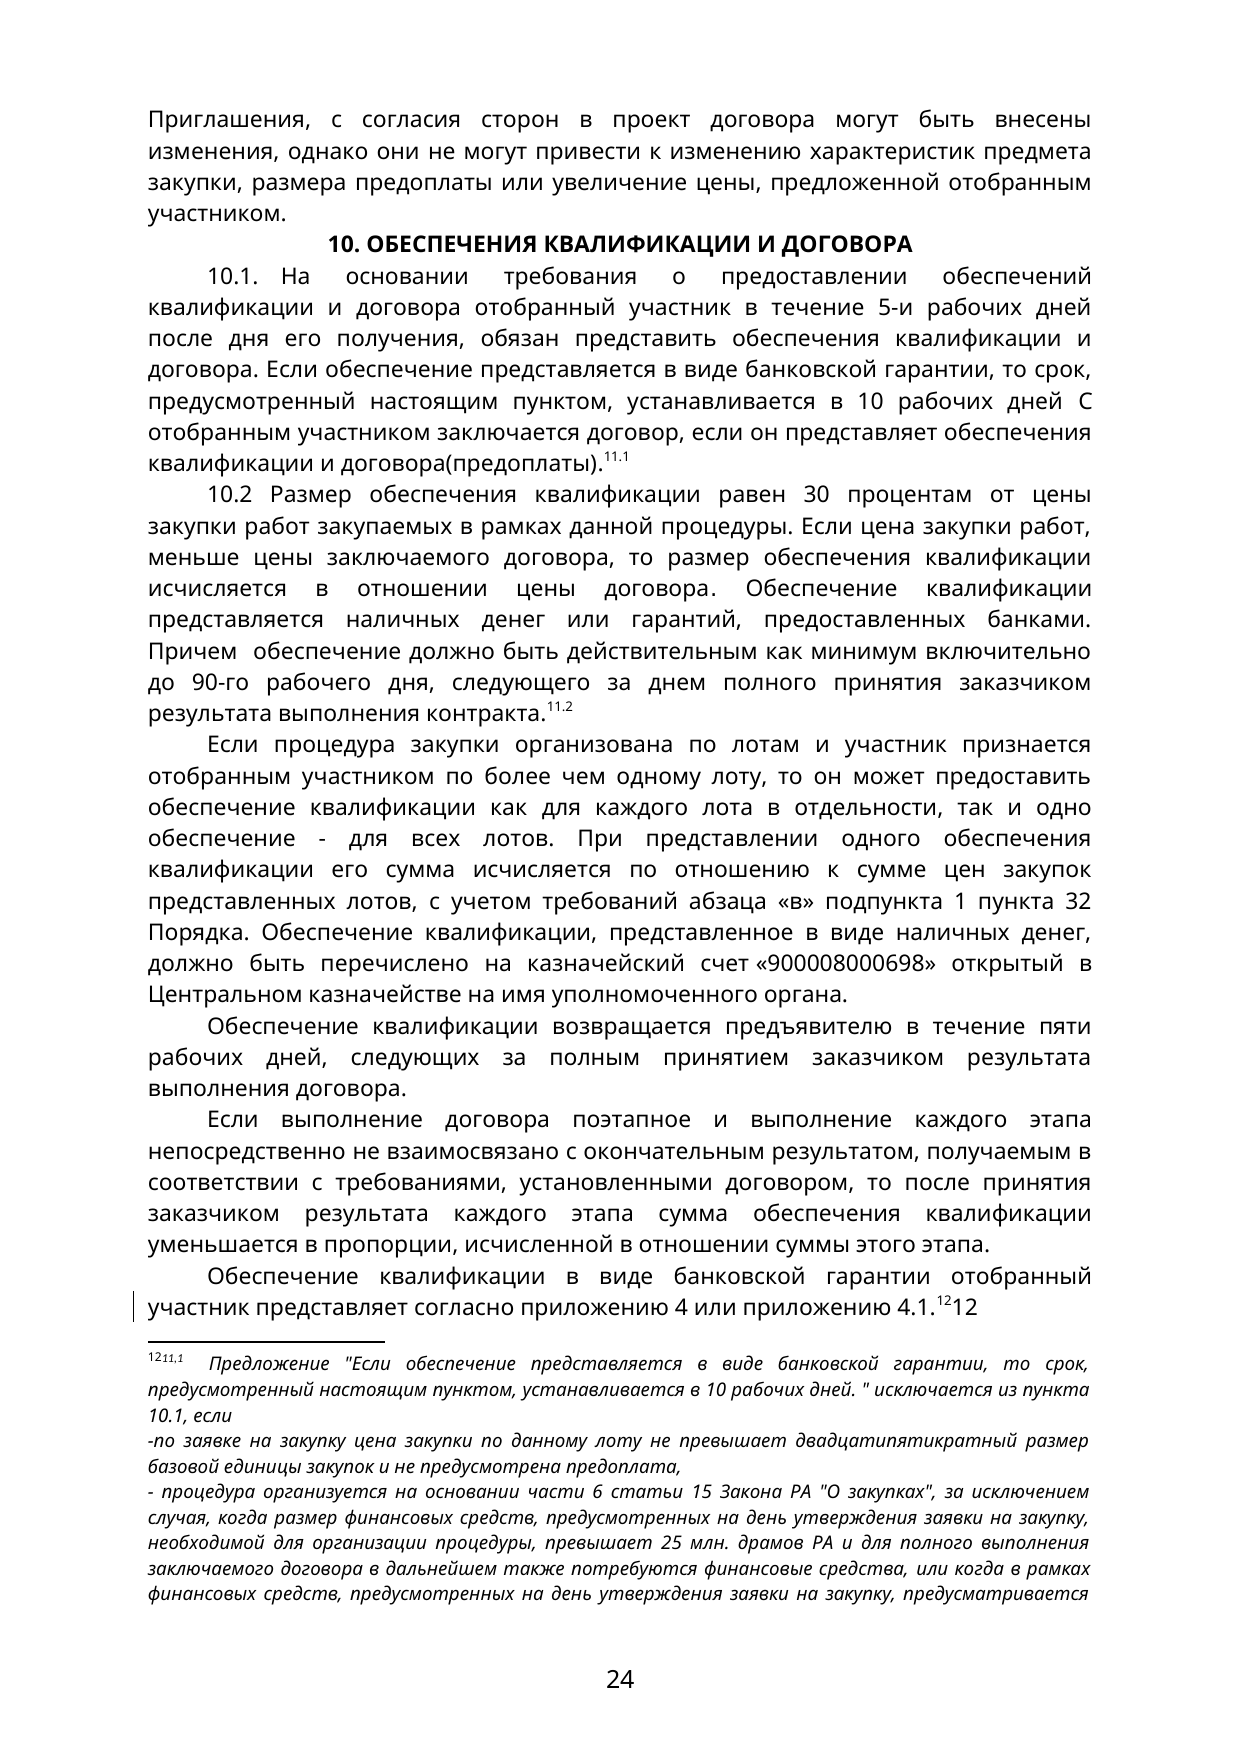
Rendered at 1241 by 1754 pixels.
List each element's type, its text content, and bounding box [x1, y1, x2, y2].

text Обеспечение квалификации возвращается предъявителю в течение пяти рабочих дней, следующих за полным принятием заказчиком результата выполнения договора. [148, 1010, 1092, 1103]
text 10.2 Размер обеспечения квалификации равен 30 процентам от цены закупки работ закупаемых в рамках данной процедуры. Если цена закупки работ, меньше цены заключаемого договора, то размер обеспечения квалификации исчисляется в отношении цены договора. Обеспечение квалификации представляется наличных денег или гарантий, предоставленных банками. Причем обеспечение должно быть действительным как минимум включительно до 90-го рабочего дня, следующего за днем полного принятия заказчиком результата выполнения контракта.11.2 [148, 478, 1092, 728]
text 10. ОБЕСПЕЧЕНИЯ КВАЛИФИКАЦИИ И ДОГОВОРА [148, 228, 1092, 260]
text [148, 103, 1092, 228]
text Обеспечение квалификации в виде банковской гарантии отобранный участник представляет согласно приложению 4 или приложению 4.1.12 [148, 1260, 1092, 1322]
text 10.1. На основании требования о предоставлении обеспечений квалификации и договора отобранный участник в течение 5-и рабочих дней после дня его получения, обязан представить обеспечения квалификации и договора. Если обеспечение представляется в виде банковской гарантии, то срок, предусмотренный настоящим пунктом, устанавливается в 10 рабочих дней С отобранным участником заключается договор, если он представляет обеспечения квалификации и договора(предоплаты).11.1 [148, 260, 1092, 478]
text Если процедура закупки организована по лотам и участник признается отобранным участником по более чем одному лоту, то он может предоставить обеспечение квалификации как для каждого лота в отдельности, так и одно обеспечение - для всех лотов. При представлении одного обеспечения квалификации его сумма исчисляется по отношению к сумме цен закупок представленных лотов, с учетом требований абзаца «в» подпункта 1 пункта 32 Порядка. Обеспечение квалификации, представленное в виде наличных денег, должно быть перечислено на казначейский счет «900008000698» открытый в Центральном казначействе на имя уполномоченного органа. [148, 728, 1092, 1010]
text Если выполнение договора поэтапное и выполнение каждого этапа непосредственно не взаимосвязано с окончательным результатом, получаемым в соответствии с требованиями, установленными договором, то после принятия заказчиком результата каждого этапа сумма обеспечения квалификации уменьшается в пропорции, исчисленной в отношении суммы этого этапа. [148, 1103, 1092, 1260]
